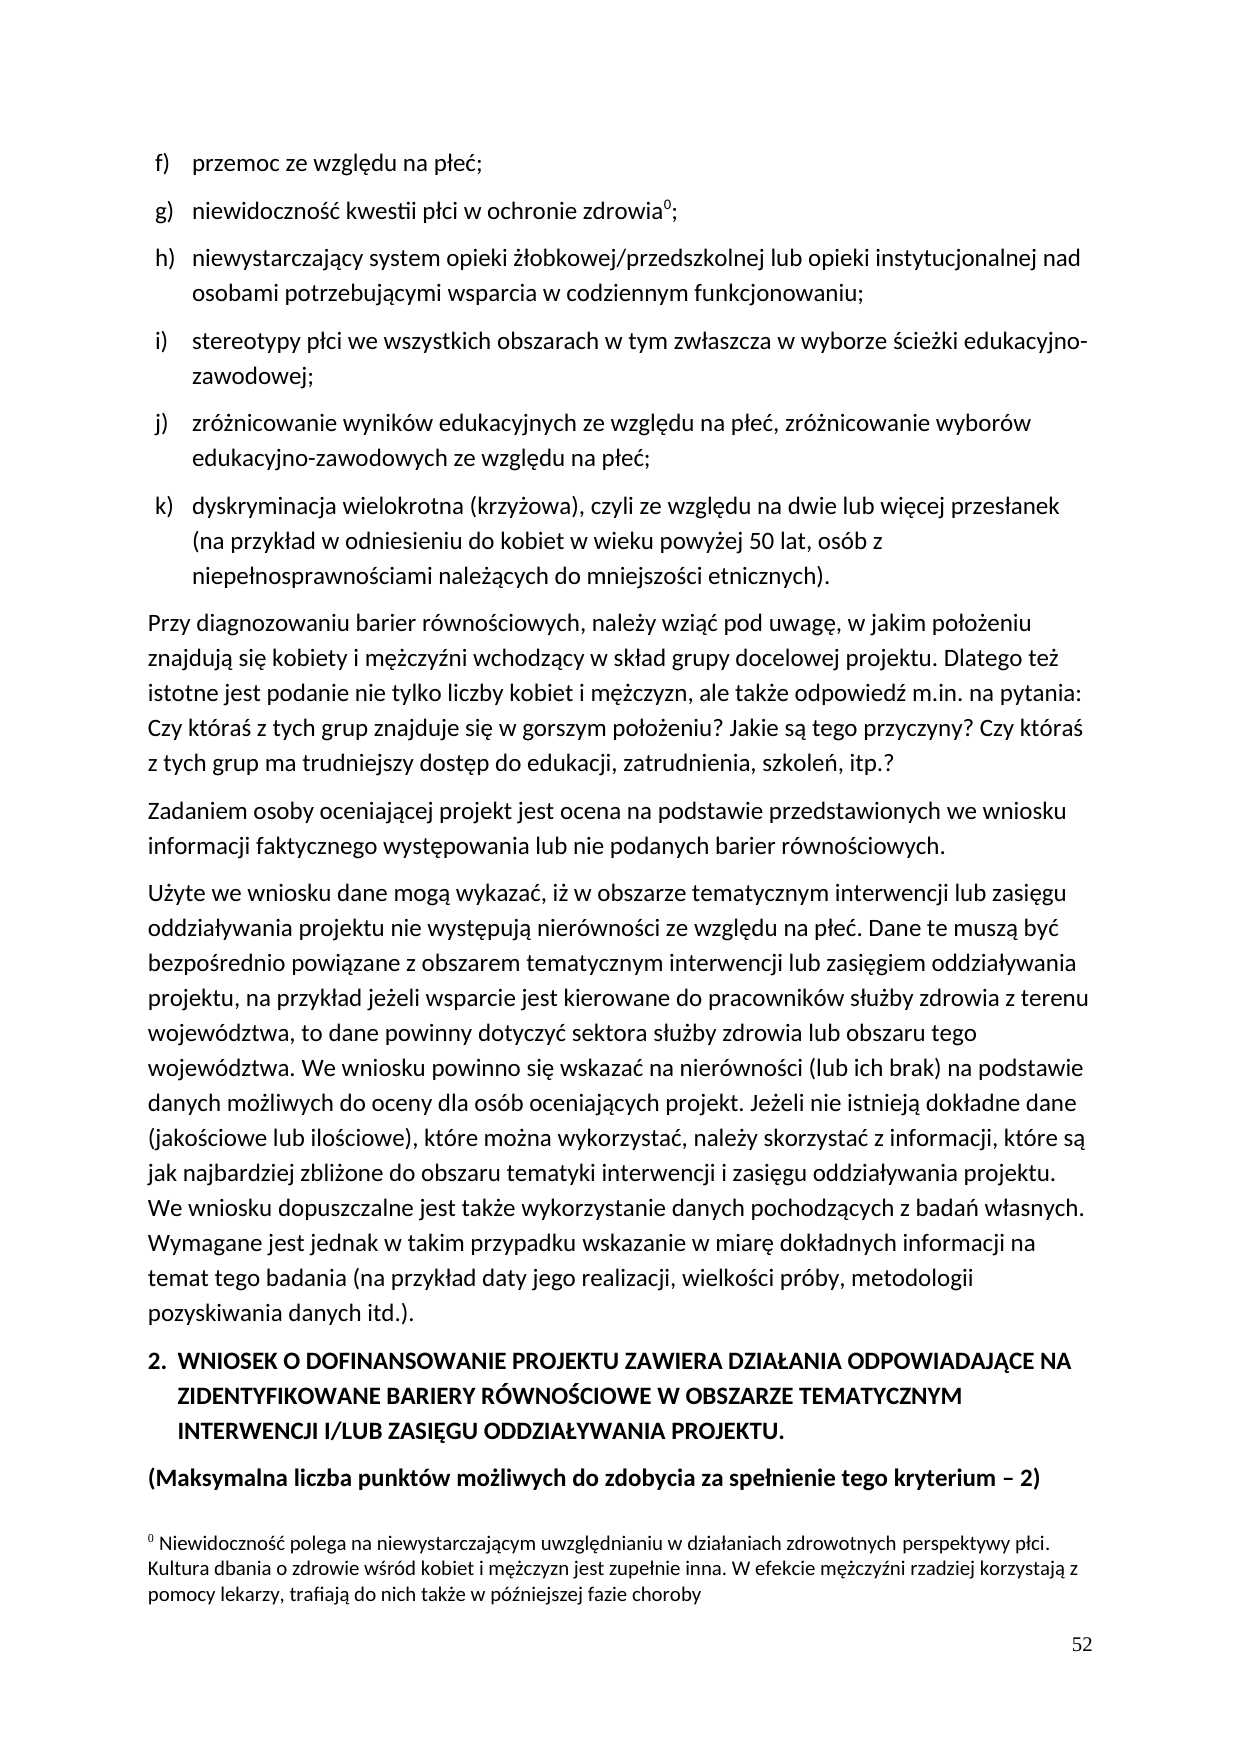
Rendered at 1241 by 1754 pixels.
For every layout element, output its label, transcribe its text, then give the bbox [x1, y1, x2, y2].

list niewidoczność kwestii płci w ochronie zdrowia; [155, 195, 1093, 226]
text Zadaniem osoby oceniającej projekt jest ocena na podstawie przedstawionych we wniosku informacji faktycznego występowania lub nie podanych barier równościowych. [148, 795, 1093, 861]
list zróżnicowanie wyników edukacyjnych ze względu na płeć, zróżnicowanie wyborów edukacyjno-zawodowych ze względu na płeć; [155, 408, 1093, 473]
text (Maksymalna liczba punktów możliwych do zdobycia za spełnienie tego kryterium – 2) [148, 1463, 1093, 1493]
text Użyte we wniosku dane mogą wykazać, iż w obszarze tematycznym interwencji lub zasięgu oddziaływania projektu nie występują nierówności ze względu na płeć. Dane te muszą być bezpośrednio powiązane z obszarem tematycznym interwencji lub zasięgiem oddziaływania projektu, na przykład jeżeli wsparcie jest kierowane do pracowników służby zdrowia z terenu województwa, to dane powinny dotyczyć sektora służby zdrowia lub obszaru tego województwa. We wniosku powinno się wskazać na nierówności (lub ich brak) na podstawie danych możliwych do oceny dla osób oceniających projekt. Jeżeli nie istnieją dokładne dane (jakościowe lub ilościowe), które można wykorzystać, należy skorzystać z informacji, które są jak najbardziej zbliżone do obszaru tematyki interwencji i zasięgu oddziaływania projektu. We wniosku dopuszczalne jest także wykorzystanie danych pochodzących z badań własnych. Wymagane jest jednak w takim przypadku wskazanie w miarę dokładnych informacji na temat tego badania (na przykład daty jego realizacji, wielkości próby, metodologii pozyskiwania danych itd.). [148, 878, 1093, 1328]
text Przy diagnozowaniu barier równościowych, należy wziąć pod uwagę, w jakim położeniu znajdują się kobiety i mężczyźni wchodzący w skład grupy docelowej projektu. Dlatego też istotne jest podanie nie tylko liczby kobiet i mężczyzn, ale także odpowiedź m.in. na pytania: Czy któraś z tych grup znajduje się w gorszym położeniu? Jakie są tego przyczyny? Czy któraś z tych grup ma trudniejszy dostęp do edukacji, zatrudnienia, szkoleń, itp.? [148, 608, 1093, 778]
list WNIOSEK O DOFINANSOWANIE PROJEKTU ZAWIERA DZIAŁANIA ODPOWIADAJĄCE NA ZIDENTYFIKOWANE BARIERY RÓWNOŚCIOWE W OBSZARZE TEMATYCZNYM INTERWENCJI I/LUB ZASIĘGU ODDZIAŁYWANIA PROJEKTU. [148, 1345, 1093, 1446]
list dyskryminacja wielokrotna (krzyżowa), czyli ze względu na dwie lub więcej przesłanek (na przykład w odniesieniu do kobiet w wieku powyżej 50 lat, osób z niepełnosprawnościami należących do mniejszości etnicznych). [155, 490, 1093, 591]
list stereotypy płci we wszystkich obszarach w tym zwłaszcza w wyborze ścieżki edukacyjno-zawodowej; [155, 325, 1093, 391]
list niewystarczający system opieki żłobkowej/przedszkolnej lub opieki instytucjonalnej nad osobami potrzebującymi wsparcia w codziennym funkcjonowaniu; [155, 243, 1093, 308]
list przemoc ze względu na płeć; [155, 148, 1093, 178]
